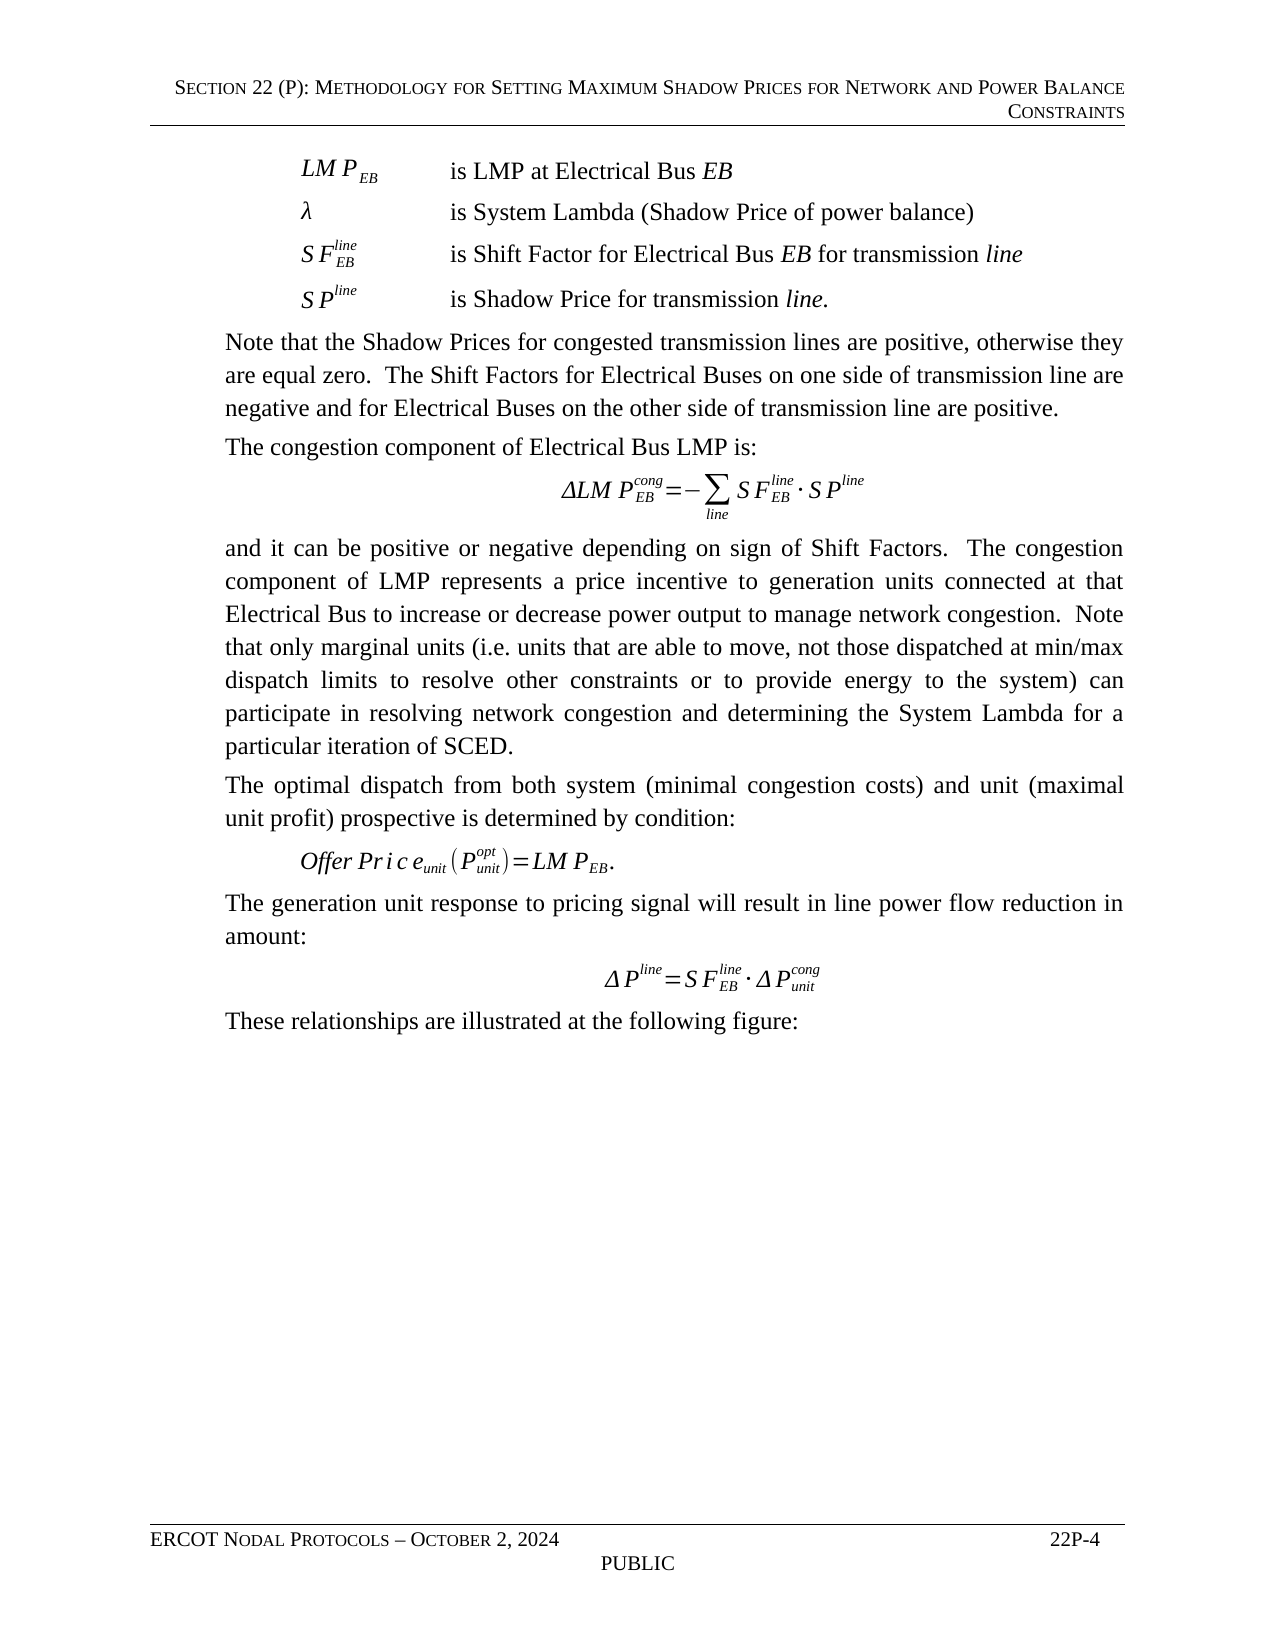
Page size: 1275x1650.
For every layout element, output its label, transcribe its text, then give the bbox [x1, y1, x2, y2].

text Note that the Shadow Prices for congested transmission lines are positive, otherwise they are equal zero. The Shift Factors for Electrical Buses on one side of transmission line are negative and for Electrical Buses on the other side of transmission line are positive. [225, 327, 1125, 422]
text is System Lambda (Shadow Price of power balance) [225, 197, 1125, 226]
text is LMP at Electrical Bus EB [225, 155, 1125, 186]
text is Shadow Price for transmission line. [225, 282, 1125, 316]
text The generation unit response to pricing signal will result in line power flow reduction in amount: [225, 888, 1125, 950]
text is Shift Factor for Electrical Bus EB for transmission line [225, 236, 1125, 271]
text These relationships are illustrated at the following figure: [225, 1006, 1125, 1035]
text and it can be positive or negative depending on sign of Shift Factors. The congestion component of LMP represents a price incentive to generation units connected at that Electrical Bus to increase or decrease power output to manage network congestion. Note that only marginal units (i.e. units that are able to move, not those dispatched at min/max dispatch limits to resolve other constraints or to provide energy to the system) can participate in resolving network congestion and determining the System Lambda for a particular iteration of SCED. [225, 533, 1125, 760]
text The optimal dispatch from both system (minimal congestion costs) and unit (maximal unit profit) prospective is determined by condition: [225, 771, 1125, 832]
text The congestion component of Electrical Bus LMP is: [225, 432, 1125, 461]
text . [225, 843, 1125, 878]
